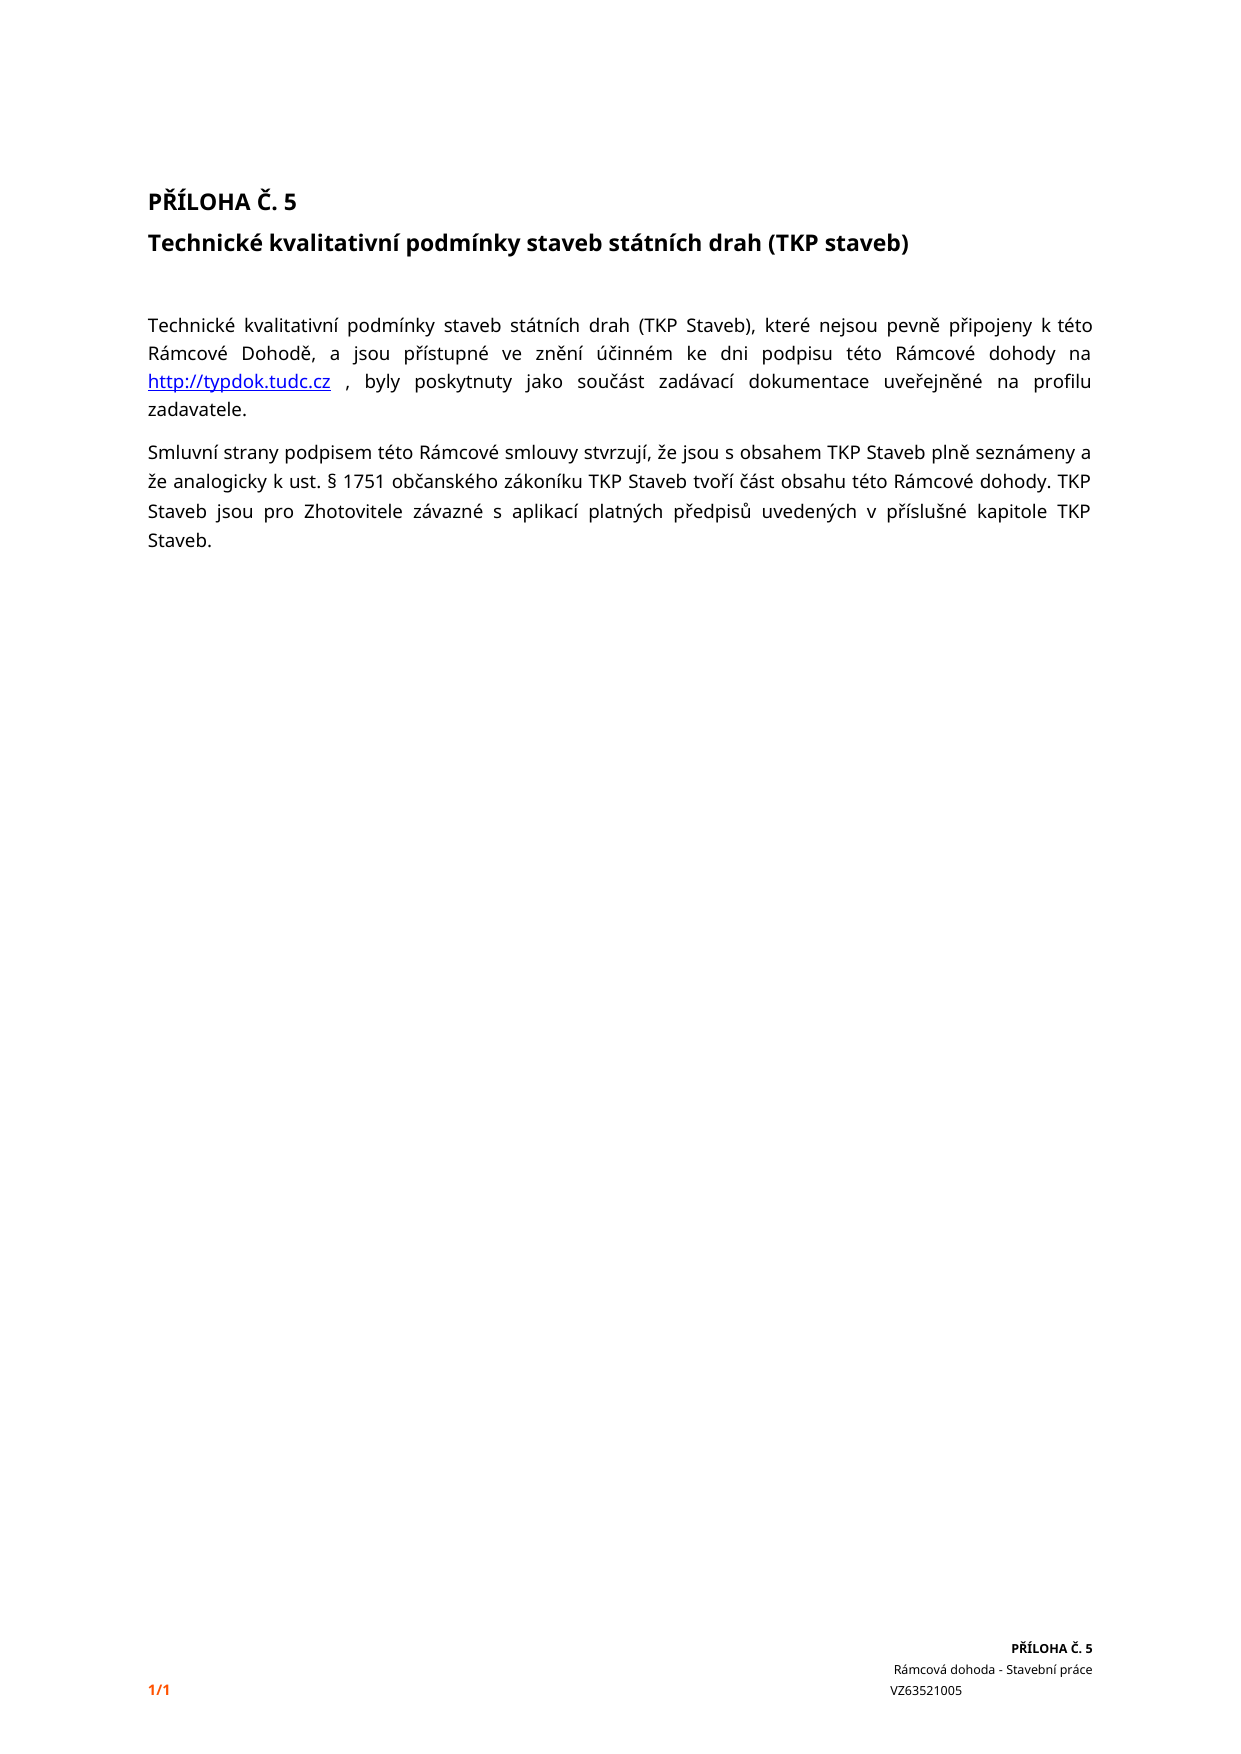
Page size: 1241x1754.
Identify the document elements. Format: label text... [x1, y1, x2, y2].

text Příloha č. 5 [148, 187, 1093, 216]
text Technické kvalitativní podmínky staveb státních drah (TKP Staveb), které nejsou pevně připojeny k této Rámcové Dohodě, a jsou přístupné ve znění účinném ke dni podpisu této Rámcové dohody na http://typdok.tudc.cz , byly poskytnuty jako součást zadávací dokumentace uveřejněné na profilu zadavatele. [148, 312, 1093, 421]
text Smluvní strany podpisem této Rámcové smlouvy stvrzují, že jsou s obsahem TKP Staveb plně seznámeny a že analogicky k ust. § 1751 občanského zákoníku TKP Staveb tvoří část obsahu této Rámcové dohody. TKP Staveb jsou pro Zhotovitele závazné s aplikací platných předpisů uvedených v příslušné kapitole TKP Staveb. [148, 436, 1093, 553]
text Technické kvalitativní podmínky staveb státních drah (TKP staveb) [148, 228, 1093, 258]
